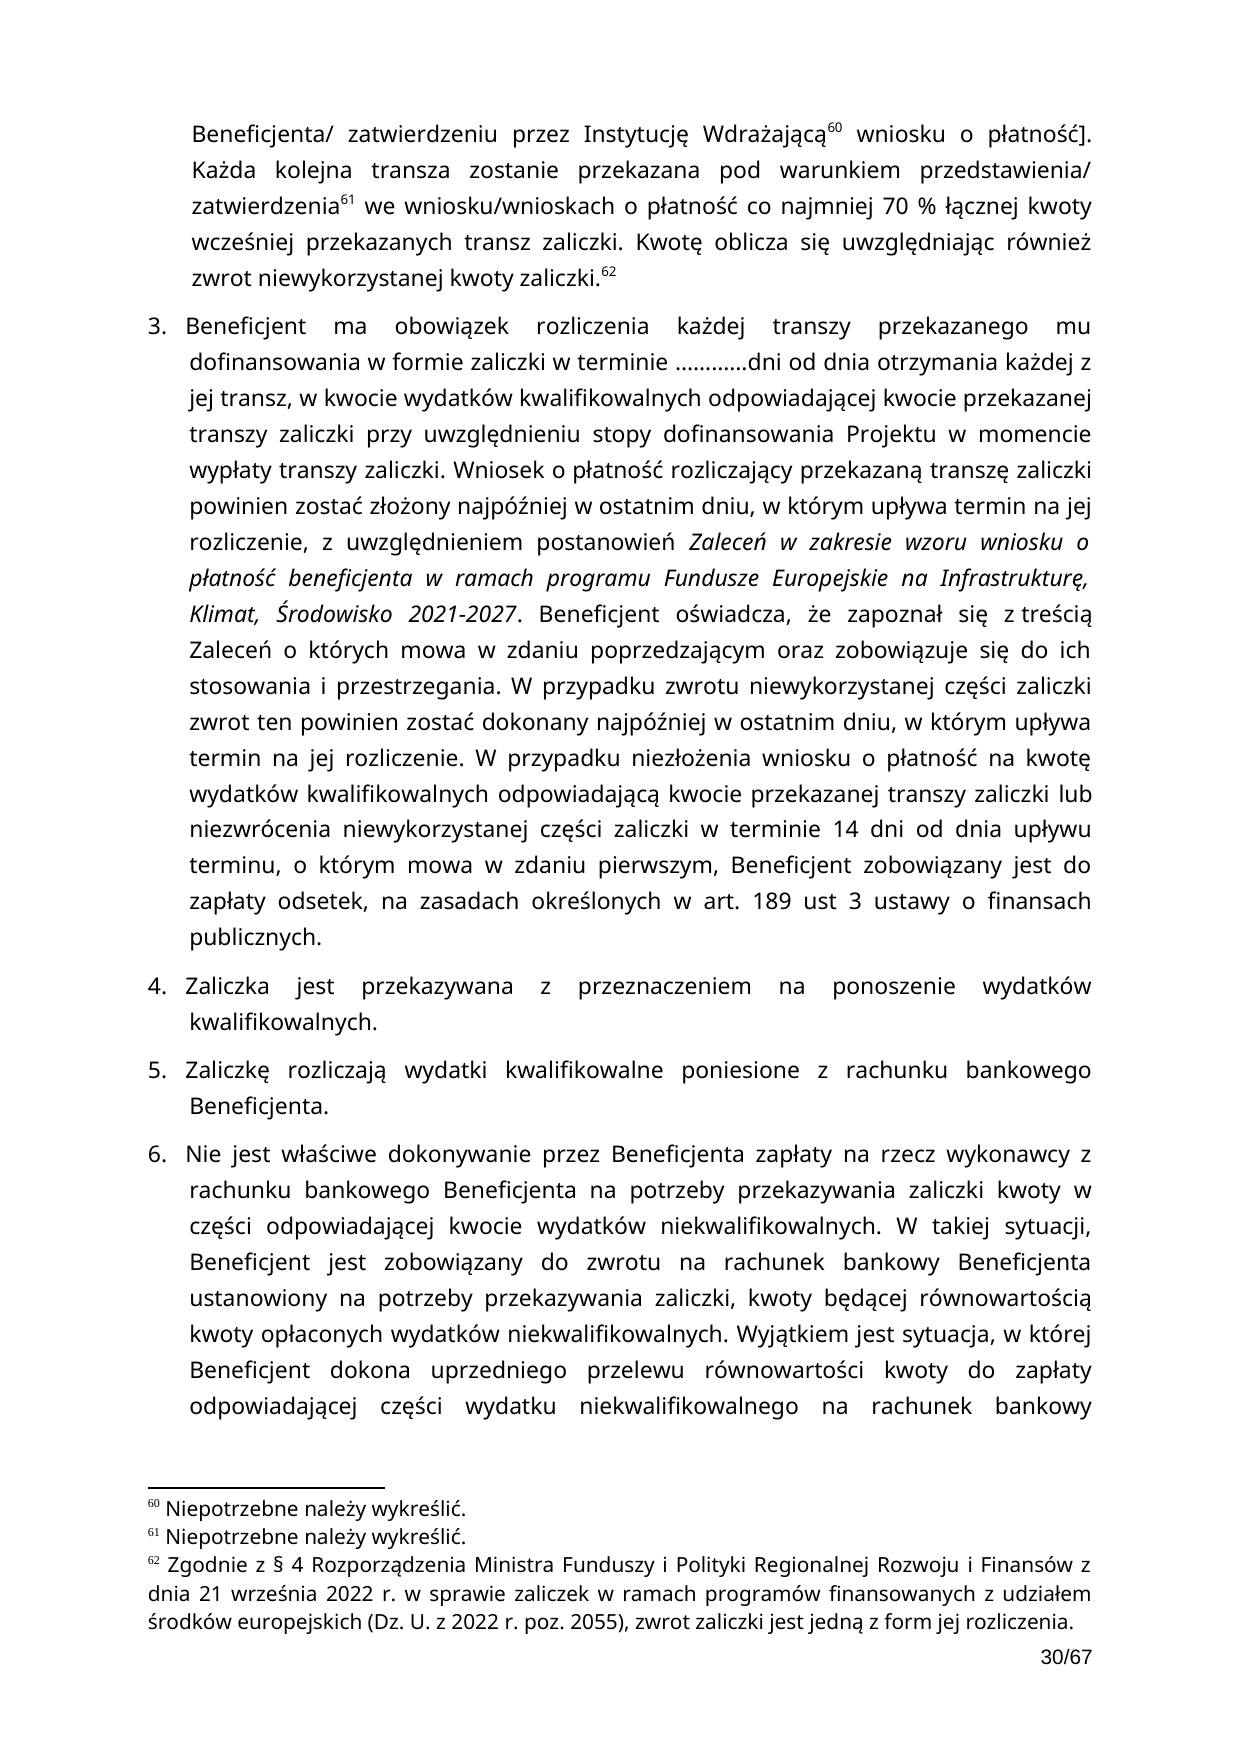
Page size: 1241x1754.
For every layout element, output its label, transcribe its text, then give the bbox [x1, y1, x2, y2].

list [148, 118, 1092, 293]
list Zaliczka jest przekazywana z przeznaczeniem na ponoszenie wydatków kwalifikowalnych. [148, 970, 1092, 1037]
list Zaliczkę rozliczają wydatki kwalifikowalne poniesione z rachunku bankowego Beneficjenta. [148, 1054, 1092, 1121]
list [148, 1138, 1092, 1421]
list Beneficjent ma obowiązek rozliczenia każdej transzy przekazanego mu dofinansowania w formie zaliczki w terminie …………dni od dnia otrzymania każdej z jej transz, w kwocie wydatków kwalifikowalnych odpowiadającej kwocie przekazanej transzy zaliczki przy uwzględnieniu stopy dofinansowania Projektu w momencie wypłaty transzy zaliczki. Wniosek o płatność rozliczający przekazaną transzę zaliczki powinien zostać złożony najpóźniej w ostatnim dniu, w którym upływa termin na jej rozliczenie, z uwzględnieniem postanowień Zaleceń w zakresie wzoru wniosku o płatność beneficjenta w ramach programu Fundusze Europejskie na Infrastrukturę, Klimat, Środowisko 2021-2027. Beneficjent oświadcza, że zapoznał się z treścią Zaleceń o których mowa w zdaniu poprzedzającym oraz zobowiązuje się do ich stosowania i przestrzegania. W przypadku zwrotu niewykorzystanej części zaliczki zwrot ten powinien zostać dokonany najpóźniej w ostatnim dniu, w którym upływa termin na jej rozliczenie. W przypadku niezłożenia wniosku o płatność na kwotę wydatków kwalifikowalnych odpowiadającą kwocie przekazanej transzy zaliczki lub niezwrócenia niewykorzystanej części zaliczki w terminie 14 dni od dnia upływu terminu, o którym mowa w zdaniu pierwszym, Beneficjent zobowiązany jest do zapłaty odsetek, na zasadach określonych w art. 189 ust 3 ustawy o finansach publicznych. [148, 310, 1092, 952]
